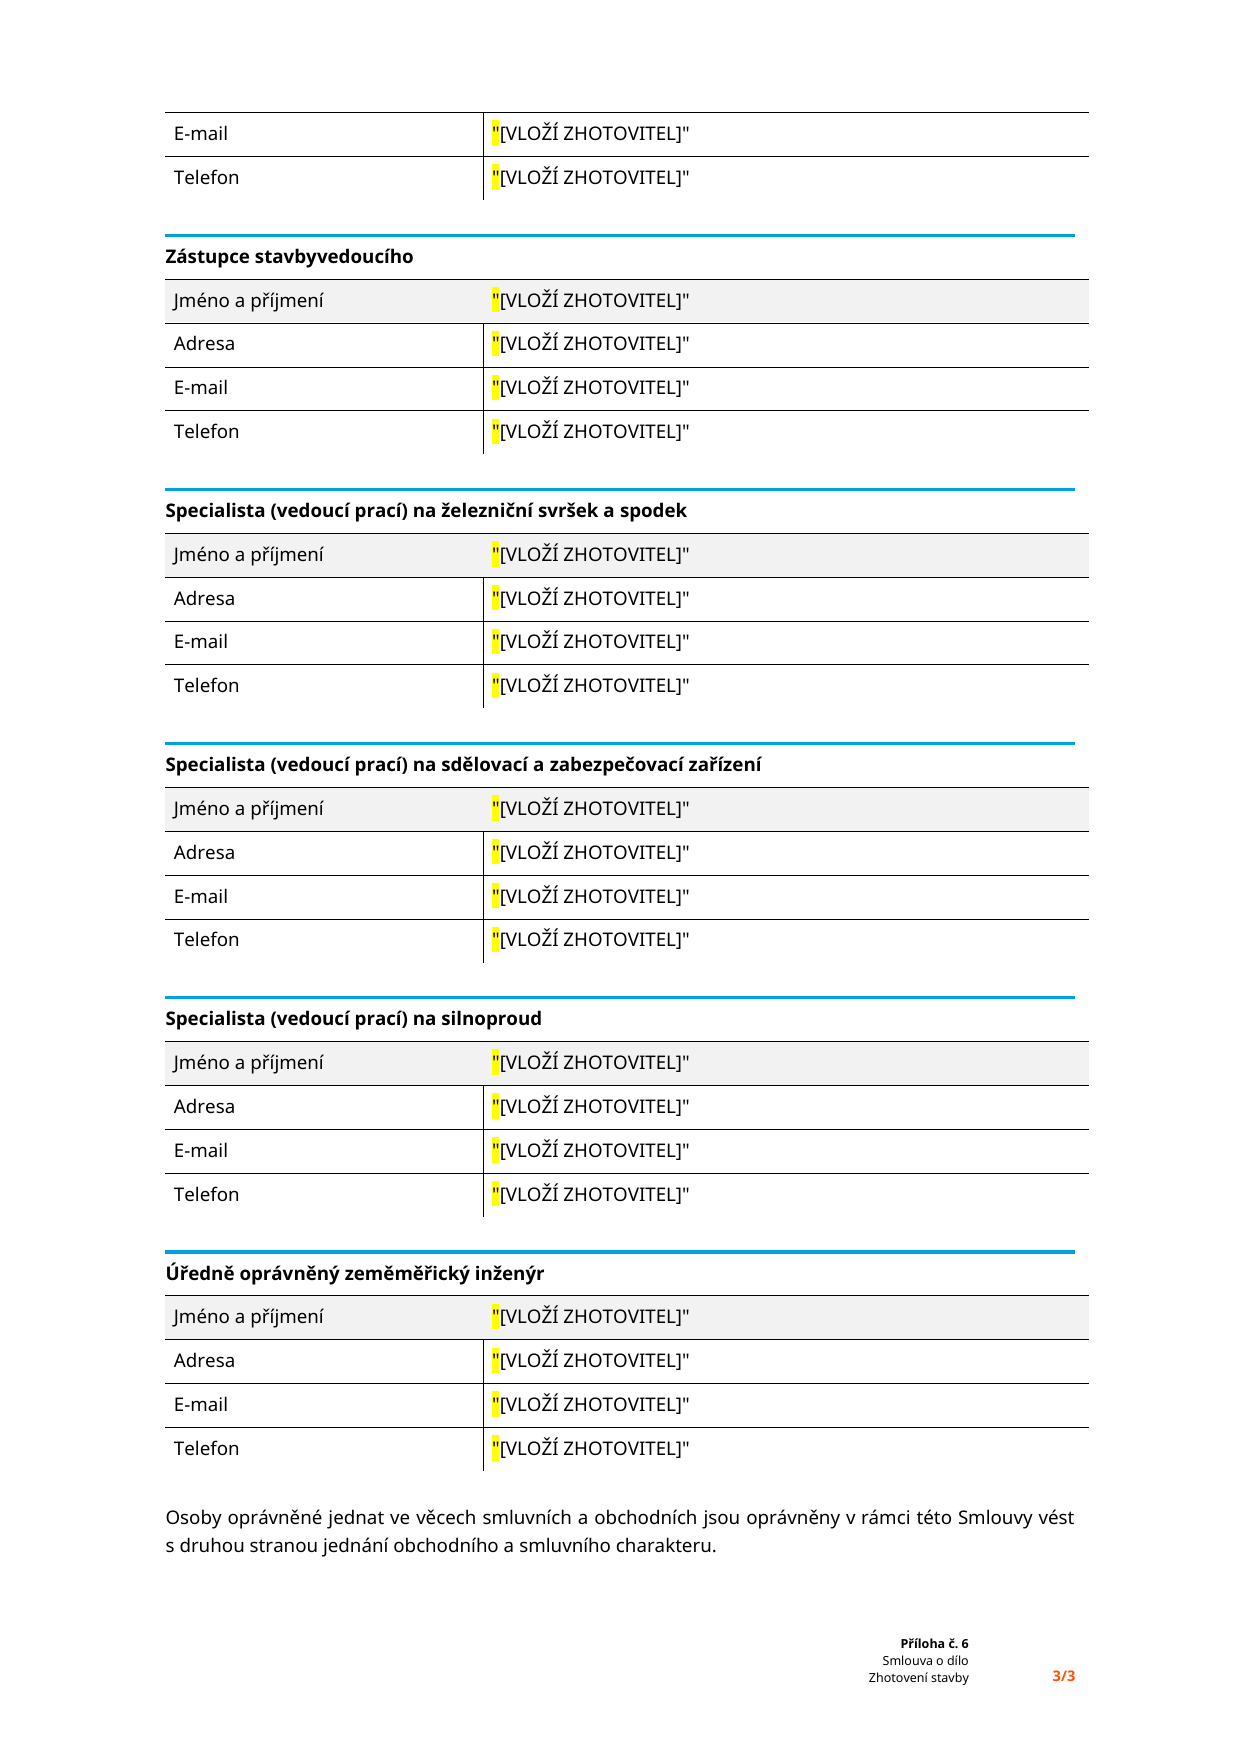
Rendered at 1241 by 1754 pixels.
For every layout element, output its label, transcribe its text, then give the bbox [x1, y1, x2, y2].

table_cell [484, 578, 1089, 621]
table_header [484, 280, 1089, 322]
table_cell Telefon [165, 1174, 483, 1217]
text Specialista (vedoucí prací) na železniční svršek a spodek [165, 491, 1075, 523]
table_cell Adresa [165, 1340, 483, 1383]
table_cell [484, 113, 1089, 156]
table_cell [484, 1384, 1089, 1427]
table_cell Adresa [165, 1086, 483, 1129]
table_cell [484, 411, 1089, 454]
table_header Jméno a příjmení [165, 534, 484, 577]
table_cell [484, 832, 1089, 875]
text Osoby oprávněné jednat ve věcech smluvních a obchodních jsou oprávněny v rámci této Smlouvy vést s druhou stranou jednání obchodního a smluvního charakteru. [165, 1504, 1075, 1558]
table_cell Telefon [165, 1428, 483, 1471]
text Specialista (vedoucí prací) na sdělovací a zabezpečovací zařízení [165, 745, 1075, 777]
table_cell [484, 157, 1089, 200]
table_cell Adresa [165, 324, 483, 366]
table_cell [484, 1428, 1089, 1471]
table_header [484, 534, 1089, 577]
table_cell E-mail [165, 368, 483, 410]
table_header [484, 1042, 1089, 1085]
text Úředně oprávněný zeměměřický inženýr [165, 1254, 1075, 1285]
table_cell [484, 1174, 1089, 1217]
table_cell Telefon [165, 920, 483, 962]
table_header Jméno a příjmení [165, 1296, 484, 1339]
table_cell [484, 920, 1089, 962]
table_header [484, 788, 1089, 831]
text Specialista (vedoucí prací) na silnoproud [165, 999, 1075, 1031]
table_cell [484, 368, 1089, 410]
table_cell [484, 665, 1089, 708]
table_cell E-mail [165, 622, 483, 664]
table_cell E-mail [165, 113, 483, 156]
table_header [484, 1296, 1089, 1339]
table_cell Adresa [165, 832, 483, 875]
table_cell [484, 1086, 1089, 1129]
table_cell [484, 1130, 1089, 1173]
table_cell E-mail [165, 876, 483, 918]
table_cell Telefon [165, 665, 483, 708]
table_cell [484, 1340, 1089, 1383]
table_cell [484, 622, 1089, 664]
table_cell Telefon [165, 411, 483, 454]
table_header Jméno a příjmení [165, 788, 484, 831]
table_header Jméno a příjmení [165, 280, 484, 322]
table_cell E-mail [165, 1130, 483, 1173]
table_cell [484, 876, 1089, 918]
table_cell E-mail [165, 1384, 483, 1427]
table_cell Telefon [165, 157, 483, 200]
table_cell [484, 324, 1089, 366]
table_cell Adresa [165, 578, 483, 621]
table_header Jméno a příjmení [165, 1042, 484, 1085]
text Zástupce stavbyvedoucího [165, 237, 1075, 269]
